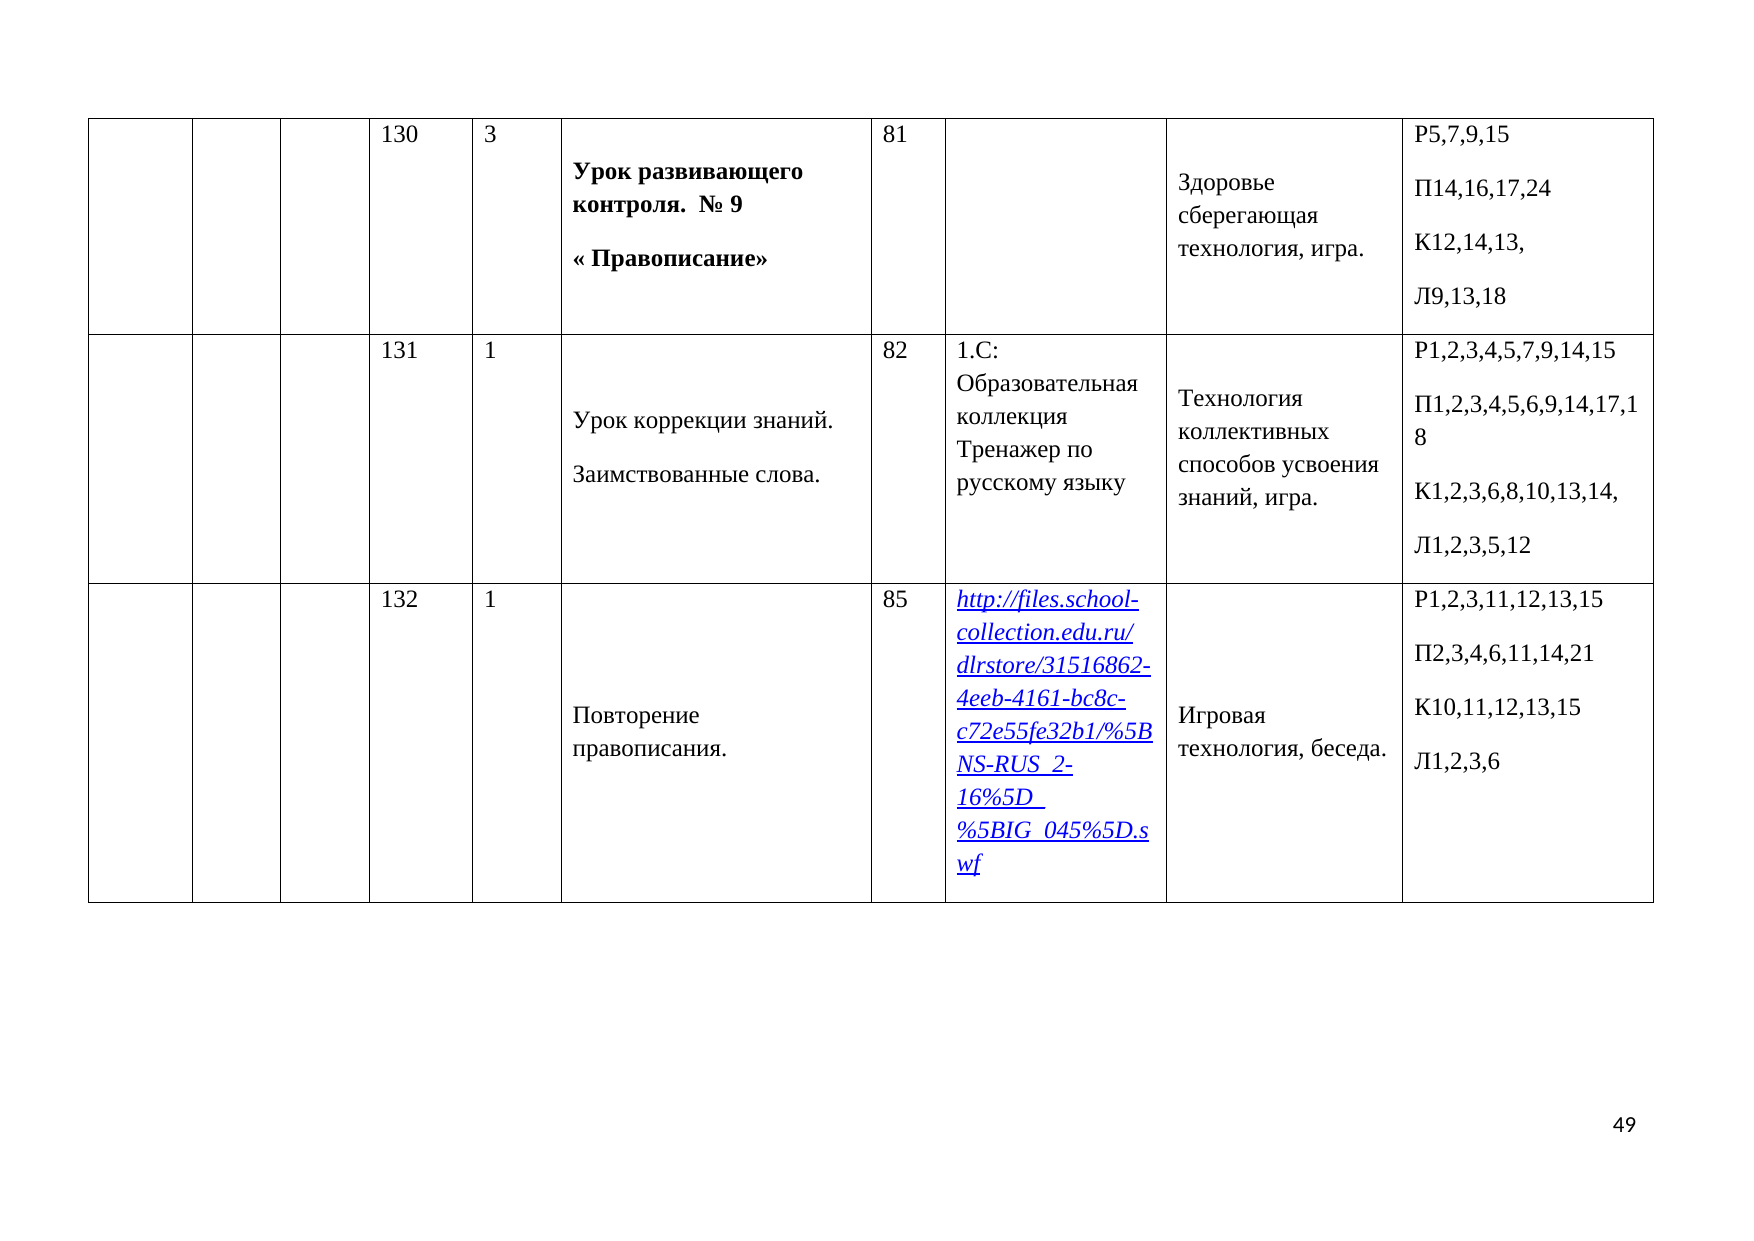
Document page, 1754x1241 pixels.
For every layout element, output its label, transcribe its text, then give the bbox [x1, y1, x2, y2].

table_cell 1 [473, 584, 561, 902]
table_cell 81 [872, 119, 945, 334]
table_cell Игровая технология, беседа. [1167, 584, 1402, 902]
table_cell 1 [473, 335, 561, 583]
table_cell [946, 119, 1166, 334]
table_cell Повторение правописания. [562, 584, 871, 902]
table_cell Р1,2,3,11,12,13,15 П2,3,4,6,11,14,21 К10,11,12,13,15 Л1,2,3,6 [1403, 584, 1653, 902]
table_cell [193, 335, 280, 583]
table_cell 3 [473, 119, 561, 334]
table_cell [281, 584, 369, 902]
table_cell Р5,7,9,15 П14,16,17,24 К12,14,13, Л9,13,18 [1403, 119, 1653, 334]
table_cell http://files.school-collection.edu.ru/dlrstore/31516862-4eeb-4161-bc8c-c72e55fe32b1/%5BNS-RUS_2-16%5D_%5BIG_045%5D.swf [946, 584, 1166, 902]
table_cell [89, 584, 192, 902]
table_cell Урок коррекции знаний. Заимствованные слова. [562, 335, 871, 583]
table_cell [281, 335, 369, 583]
table_cell 130 [370, 119, 472, 334]
table_cell [89, 119, 192, 334]
table_cell Здоровье сберегающая технология, игра. [1167, 119, 1402, 334]
table_cell [89, 335, 192, 583]
table_cell 85 [872, 584, 945, 902]
table_cell 131 [370, 335, 472, 583]
table_cell Р1,2,3,4,5,7,9,14,15 П1,2,3,4,5,6,9,14,17,18 К1,2,3,6,8,10,13,14, Л1,2,3,5,12 [1403, 335, 1653, 583]
table_cell [193, 119, 280, 334]
table_cell 1.С: Образовательная коллекция Тренажер по русскому языку [946, 335, 1166, 583]
table_cell 82 [872, 335, 945, 583]
table_cell [281, 119, 369, 334]
table_cell Технология коллективных способов усвоения знаний, игра. [1167, 335, 1402, 583]
table_cell Урок развивающего контроля. № 9 « Правописание» [562, 119, 871, 334]
table_cell [193, 584, 280, 902]
table_cell 132 [370, 584, 472, 902]
